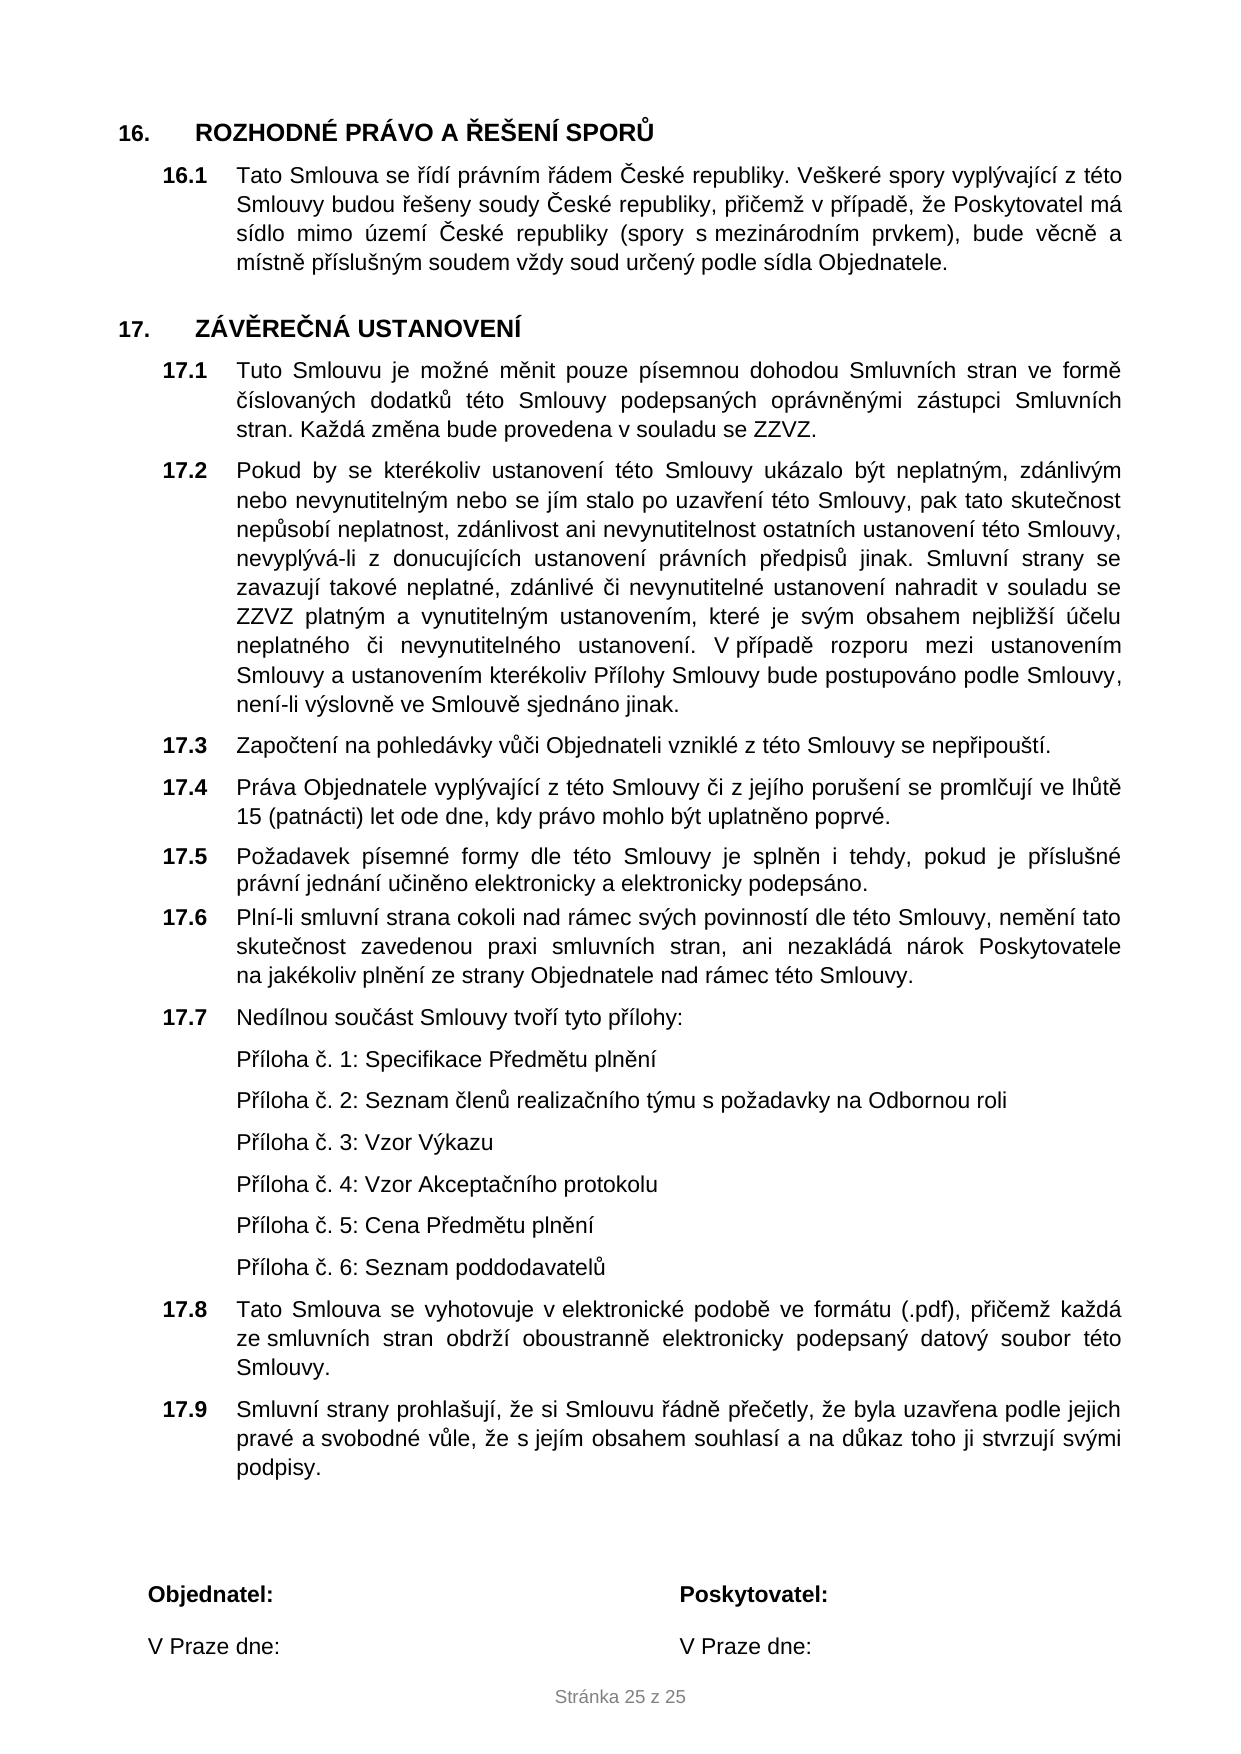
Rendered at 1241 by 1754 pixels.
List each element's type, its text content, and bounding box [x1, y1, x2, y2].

list Příloha č. 5: Cena Předmětu plnění [236, 1210, 1122, 1239]
text Smluvní strany prohlašují, že si Smlouvu řádně přečetly, že byla uzavřena podle jejich pravé a svobodné vůle, že s jejím obsahem souhlasí a na důkaz toho ji stvrzují svými podpisy. [162, 1394, 1122, 1481]
text Požadavek písemné formy dle této Smlouvy je splněn i tehdy, pokud je příslušné právní jednání učiněno elektronicky a elektronicky podepsáno. [162, 843, 1122, 896]
text Plní-li smluvní strana cokoli nad rámec svých povinností dle této Smlouvy, nemění tato skutečnost zavedenou praxi smluvních stran, ani nezakládá nárok Poskytovatele na jakékoliv plnění ze strany Objednatele nad rámec této Smlouvy. [162, 902, 1122, 989]
list Příloha č. 3: Vzor Výkazu [236, 1127, 1122, 1156]
list Příloha č. 1: Specifikace Předmětu plnění [236, 1044, 1122, 1073]
list Příloha č. 4: Vzor Akceptačního protokolu [236, 1169, 1122, 1198]
text Započtení na pohledávky vůči Objednateli vzniklé z této Smlouvy se nepřipouští. [162, 731, 1122, 760]
text Nedílnou součást Smlouvy tvoří tyto přílohy: [162, 1002, 1122, 1031]
list V Praze dne: V Praze dne: [148, 1633, 1122, 1659]
text Práva Objednatele vyplývající z této Smlouvy či z jejího porušení se promlčují ve lhůtě 15 (patnácti) let ode dne, kdy právo mohlo být uplatněno poprvé. [162, 772, 1122, 831]
text Závěrečná ustanovení [118, 314, 1122, 343]
list Příloha č. 6: Seznam poddodavatelů [236, 1252, 1122, 1281]
text Tuto Smlouvu je možné měnit pouze písemnou dohodou Smluvních stran ve formě číslovaných dodatků této Smlouvy podepsaných oprávněnými zástupci Smluvních stran. Každá změna bude provedena v souladu se ZZVZ. [162, 356, 1122, 443]
text Tato Smlouva se řídí právním řádem České republiky. Veškeré spory vyplývající z této Smlouvy budou řešeny soudy České republiky, přičemž v případě, že Poskytovatel má sídlo mimo území České republiky (spory s mezinárodním prvkem), bude věcně a místně příslušným soudem vždy soud určený podle sídla Objednatele. [162, 160, 1122, 276]
list Objednatel: Poskytovatel: [148, 1581, 1122, 1608]
text Pokud by se kterékoliv ustanovení této Smlouvy ukázalo být neplatným, zdánlivým nebo nevynutitelným nebo se jím stalo po uzavření této Smlouvy, pak tato skutečnost nepůsobí neplatnost, zdánlivost ani nevynutitelnost ostatních ustanovení této Smlouvy, nevyplývá-li z donucujících ustanovení právních předpisů jinak. Smluvní strany se zavazují takové neplatné, zdánlivé či nevynutitelné ustanovení nahradit v souladu se ZZVZ platným a vynutitelným ustanovením, které je svým obsahem nejbližší účelu neplatného či nevynutitelného ustanovení. V případě rozporu mezi ustanovením Smlouvy a ustanovením kterékoliv Přílohy Smlouvy bude postupováno podle Smlouvy, není-li výslovně ve Smlouvě sjednáno jinak. [162, 456, 1122, 718]
text Tato Smlouva se vyhotovuje v elektronické podobě ve formátu (.pdf), přičemž každá ze smluvních stran obdrží oboustranně elektronicky podepsaný datový soubor této Smlouvy. [162, 1294, 1122, 1381]
text Rozhodné právo a řešení sporů [118, 118, 1122, 147]
list Příloha č. 2: Seznam členů realizačního týmu s požadavky na Odbornou roli [236, 1085, 1122, 1114]
